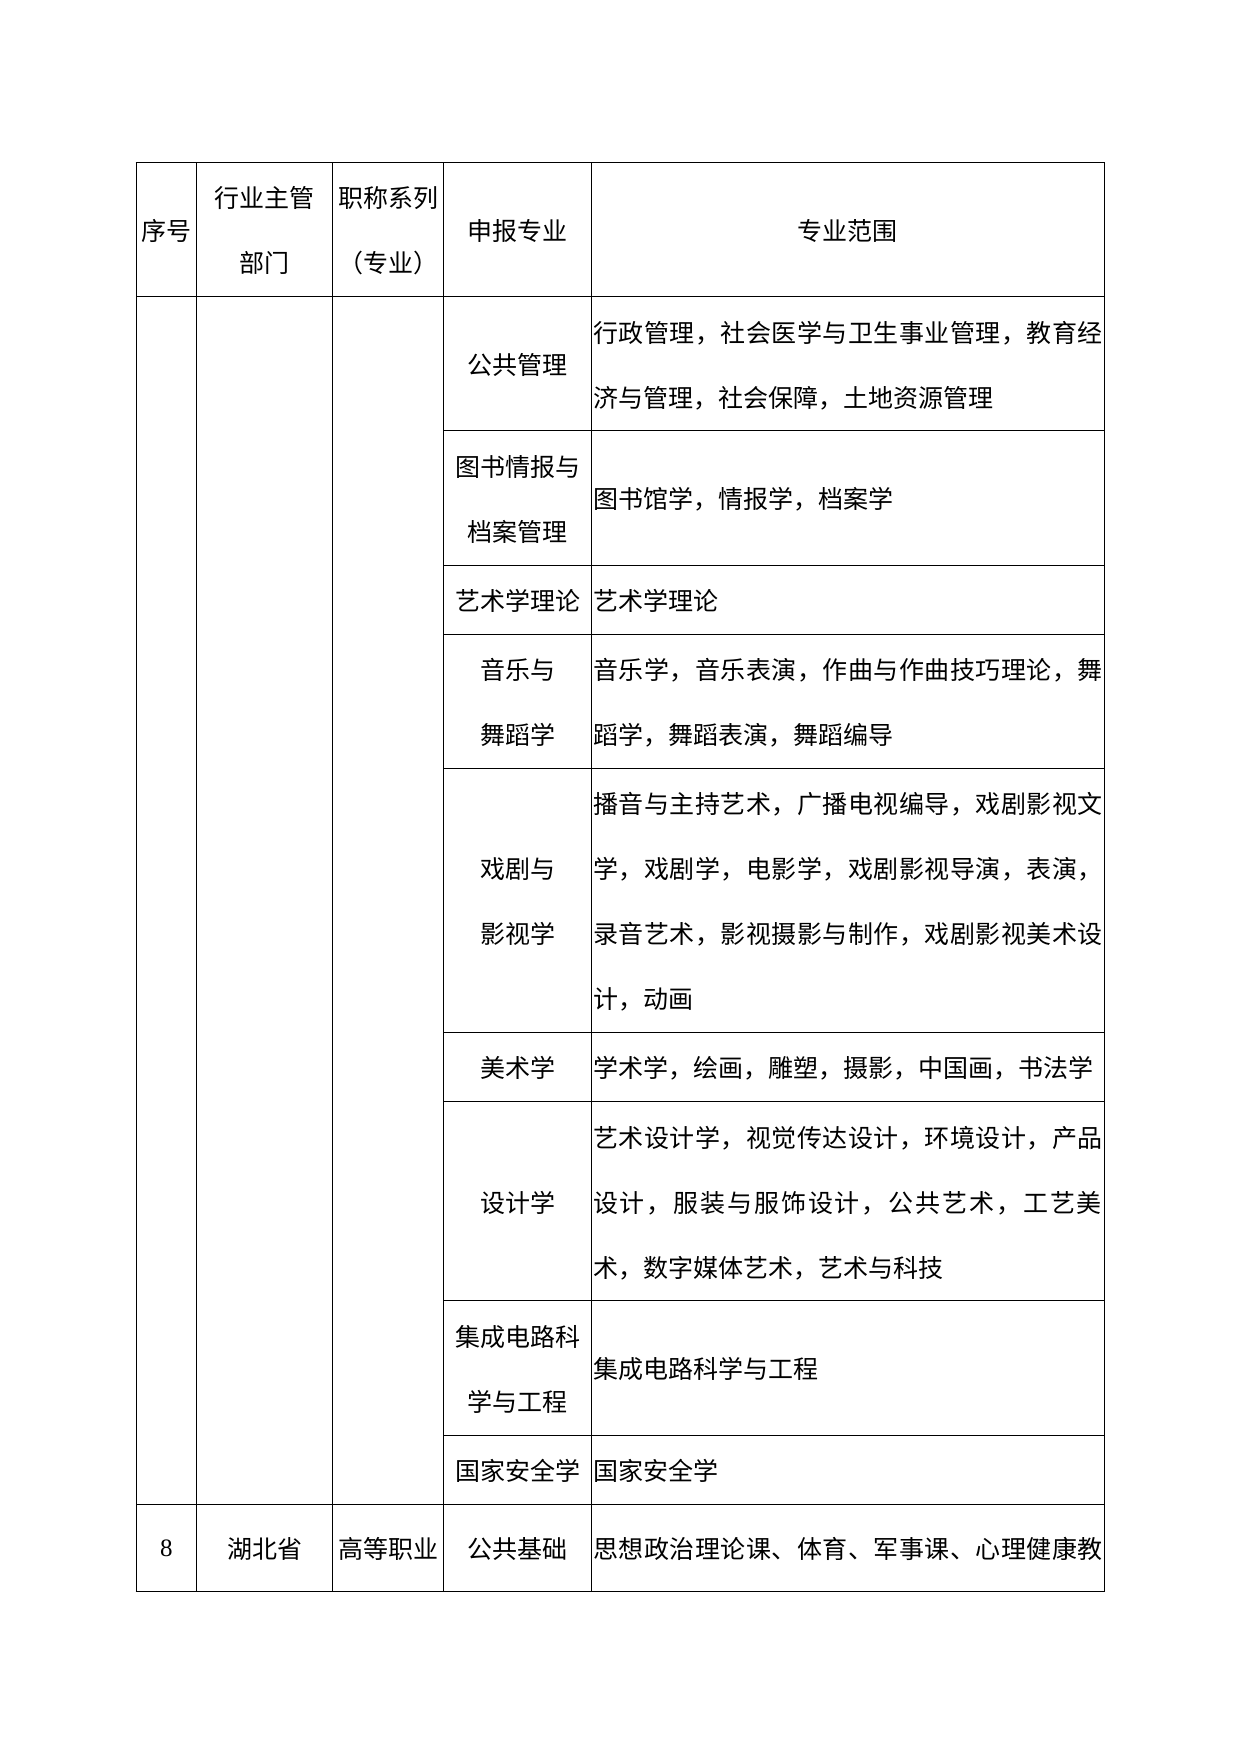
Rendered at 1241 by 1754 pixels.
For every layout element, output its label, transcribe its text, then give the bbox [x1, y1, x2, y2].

table_cell 艺术设计学，视觉传达设计，环境设计，产品设计，服装与服饰设计，公共艺术，工艺美术，数字媒体艺术，艺术与科技 [592, 1102, 1104, 1300]
table_cell 高等职业教育教师 [333, 1505, 443, 1591]
table_cell 艺术学理论 [444, 566, 591, 634]
table_cell 湖北省 教育厅 [197, 1505, 332, 1591]
table_header 职称系列（专业） [333, 163, 443, 296]
table_cell 国家安全学 [592, 1436, 1104, 1504]
table_header 专业范围 [592, 163, 1104, 296]
table_cell 公共管理 [444, 297, 591, 430]
table_cell 艺术学理论 [592, 566, 1104, 634]
table_cell 图书情报与档案管理 [444, 431, 591, 564]
table_header 申报专业 [444, 163, 591, 296]
table_cell 设计学 [444, 1102, 591, 1300]
table_cell 公共基础 [444, 1505, 591, 1591]
table_cell 8 [137, 1505, 196, 1591]
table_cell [592, 1505, 1104, 1591]
table_cell 图书馆学，情报学，档案学 [592, 431, 1104, 564]
table_header 行业主管 部门 [197, 163, 332, 296]
table_cell 集成电路科学与工程 [592, 1301, 1104, 1434]
table_cell 行政管理，社会医学与卫生事业管理，教育经济与管理，社会保障，土地资源管理 [592, 297, 1104, 430]
table_cell 音乐学，音乐表演，作曲与作曲技巧理论，舞蹈学，舞蹈表演，舞蹈编导 [592, 635, 1104, 768]
table_cell 集成电路科学与工程 [444, 1301, 591, 1434]
table_cell 播音与主持艺术，广播电视编导，戏剧影视文学，戏剧学，电影学，戏剧影视导演，表演，录音艺术，影视摄影与制作，戏剧影视美术设计，动画 [592, 769, 1104, 1032]
table_header 序号 [137, 163, 196, 296]
table_cell 戏剧与 影视学 [444, 769, 591, 1032]
table_cell 美术学 [444, 1033, 591, 1101]
table_cell 学术学，绘画，雕塑，摄影，中国画，书法学 [592, 1033, 1104, 1101]
table_cell 国家安全学 [444, 1436, 591, 1504]
table_cell 音乐与 舞蹈学 [444, 635, 591, 768]
